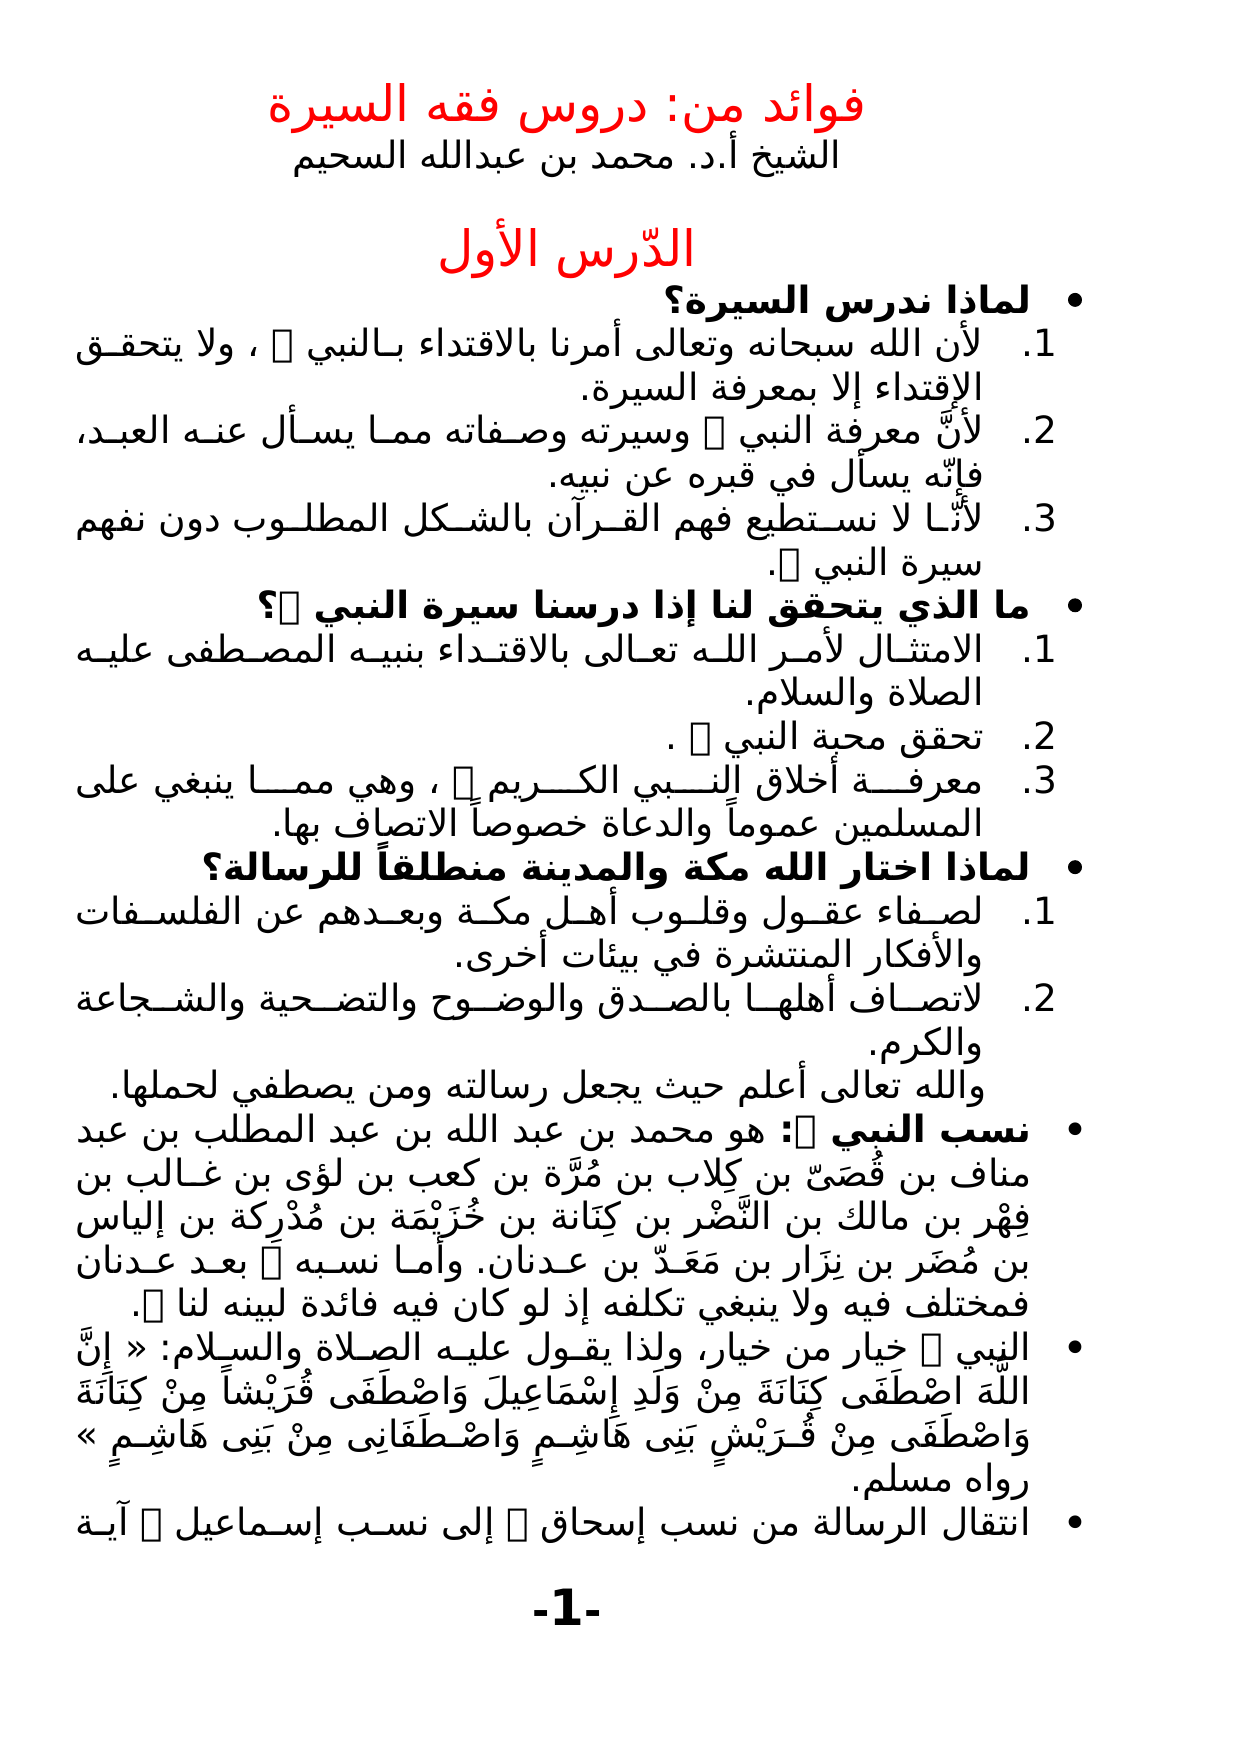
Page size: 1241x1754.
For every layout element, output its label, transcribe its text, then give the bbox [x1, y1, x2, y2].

text فوائد من: دروس فقه السيرة [75, 75, 1106, 133]
text الدّرس الأول [75, 220, 1106, 278]
list لأنَّ معرفة النبي وسيرته وصفاته مما يسأل عنه العبد، فإنّه يسأل في قبره عن نبيه. [75, 409, 1021, 496]
list معرفة أخلاق النبي الكريم ، وهي مما ينبغي على المسلمين عموماً والدعاة خصوصاً الاتصاف بها. [75, 758, 1021, 846]
text والله تعالى أعلم حيث يجعل رسالته ومن يصطفي لحملها. [75, 1064, 1021, 1107]
list لماذا اختار الله مكة والمدينة منطلقاً للرسالة؟ [75, 846, 1069, 889]
list لأنّا لا نستطيع فهم القرآن بالشكل المطلوب دون نفهم سيرة النبي . [75, 496, 1021, 584]
text الشيخ أ.د. محمد بن عبدالله السحيم [75, 133, 1106, 177]
list النبي خيار من خيار، ولذا يقول عليه الصلاة والسلام: « إِنَّ اللَّهَ اصْطَفَى كِنَانَةَ مِنْ وَلَدِ إِسْمَاعِيلَ وَاصْطَفَى قُرَيْشاً مِنْ كِنَانَةَ وَاصْطَفَى مِنْ قُرَيْشٍ بَنِى هَاشِمٍ وَاصْطَفَانِى مِنْ بَنِى هَاشِمٍ » رواه مسلم. [75, 1326, 1069, 1500]
list ما الذي يتحقق لنا إذا درسنا سيرة النبي ؟ [75, 584, 1069, 627]
list لصفاء عقول وقلوب أهل مكة وبعدهم عن الفلسفات والأفكار المنتشرة في بيئات أخرى. [75, 889, 1021, 977]
list لاتصاف أهلها بالصدق والوضوح والتضحية والشجاعة والكرم. [75, 977, 1021, 1064]
list الامتثال لأمر الله تعالى بالاقتداء بنبيه المصطفى عليه الصلاة والسلام. [75, 627, 1021, 715]
list نسب النبي : هو محمد بن عبد الله بن عبد المطلب بن عبد مناف بن قُصَىّ بن كِلاب بن مُرَّة بن كعب بن لؤى بن غالب بن فِهْر بن مالك بن النَّضْر بن كِنَانة بن خُزَيْمَة بن مُدْرِكة بن إلياس بن مُضَر بن نِزَار بن مَعَدّ بن عدنان‏.‏ وأما نسبه بعد عدنان فمختلف فيه ولا ينبغي تكلفه إذ لو كان فيه فائدة لبينه لنا . [75, 1107, 1069, 1326]
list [75, 1500, 1069, 1544]
list تحقق محبة النبي . [75, 715, 1021, 758]
list لماذا ندرس السيرة؟ [75, 278, 1069, 322]
list لأن الله سبحانه وتعالى أمرنا بالاقتداء بالنبي ، ولا يتحقق الإقتداء إلا بمعرفة السيرة. [75, 322, 1021, 409]
